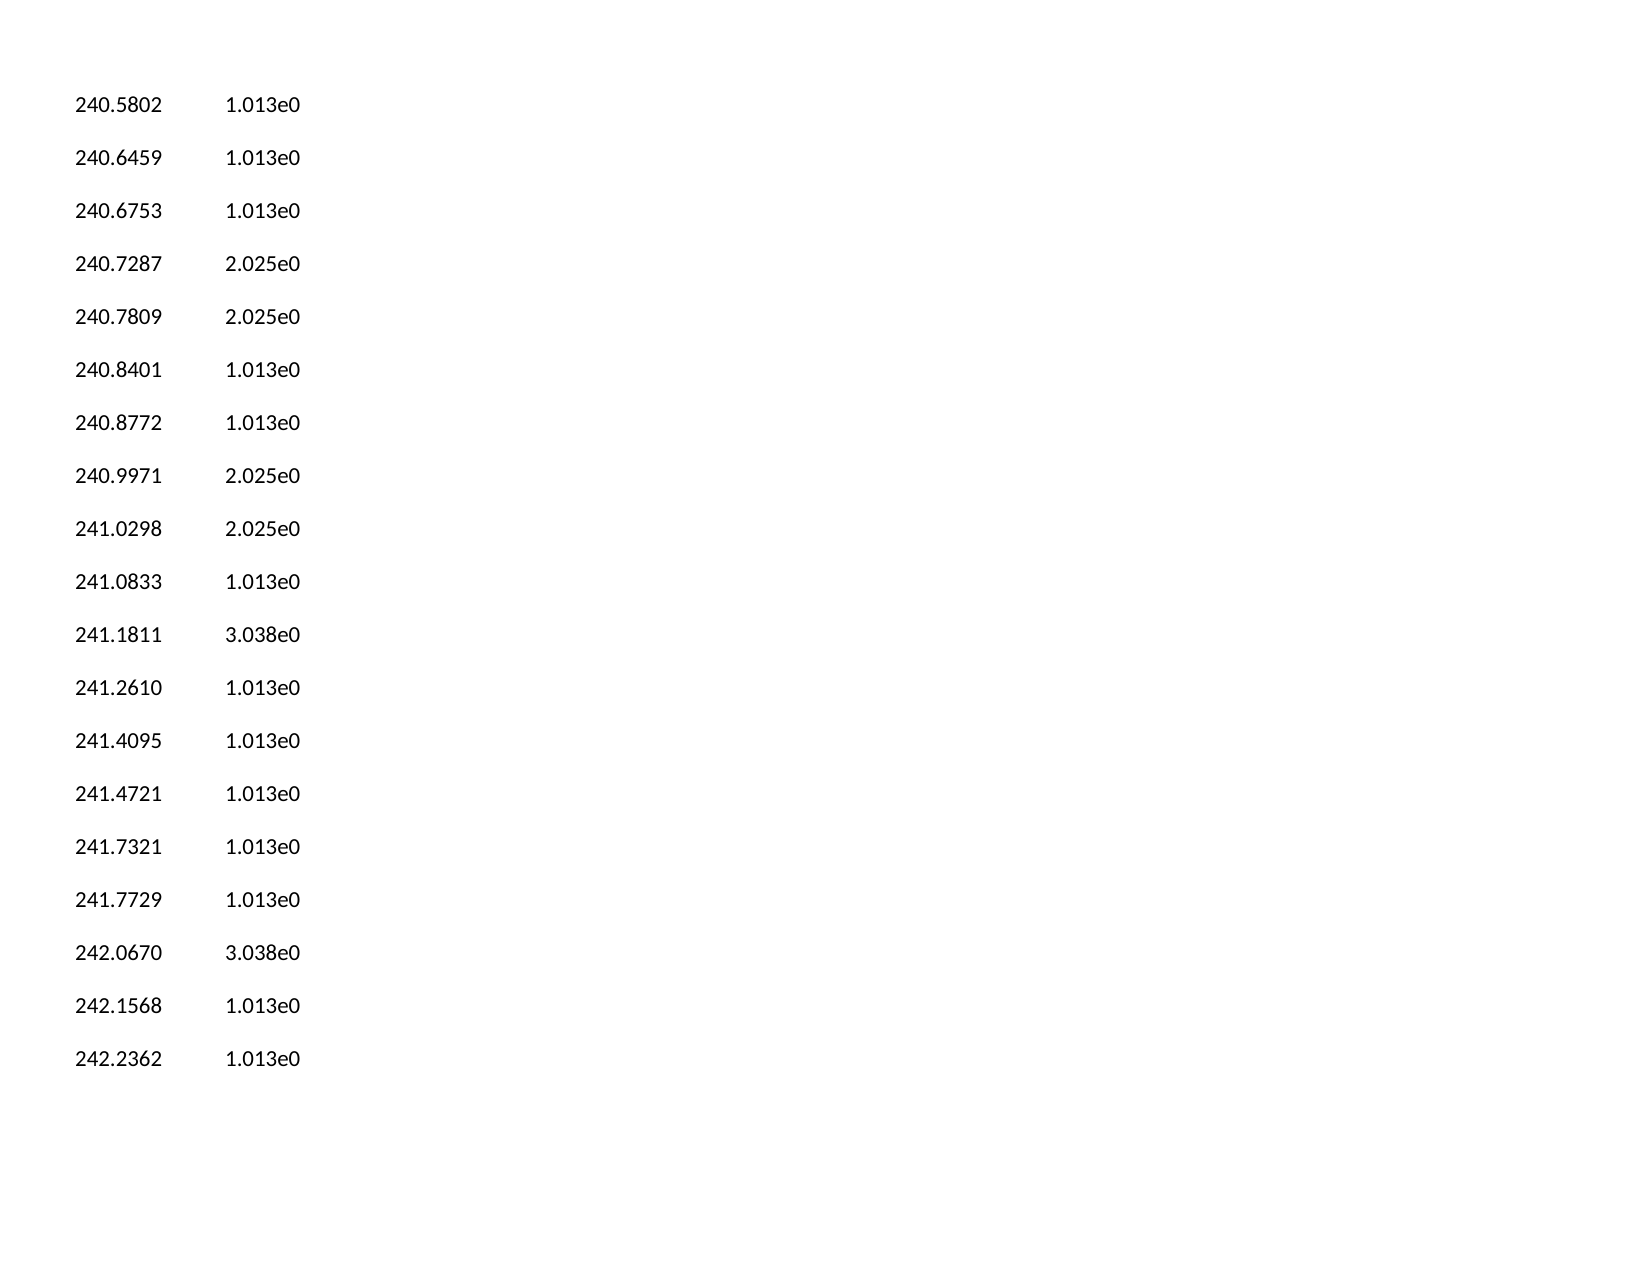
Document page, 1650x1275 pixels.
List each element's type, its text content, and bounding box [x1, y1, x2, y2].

text 240.8401 1.013e0 [75, 355, 1563, 383]
text 242.0670 3.038e0 [75, 938, 1563, 966]
text 241.1811 3.038e0 [75, 620, 1563, 648]
text 240.5802 1.013e0 [75, 90, 1563, 118]
text 241.4721 1.013e0 [75, 779, 1563, 807]
text 240.6753 1.013e0 [75, 196, 1563, 224]
text 240.9971 2.025e0 [75, 461, 1563, 489]
text 241.0298 2.025e0 [75, 514, 1563, 542]
text 240.8772 1.013e0 [75, 408, 1563, 436]
text 240.7809 2.025e0 [75, 302, 1563, 330]
text 241.2610 1.013e0 [75, 673, 1563, 701]
text 241.7321 1.013e0 [75, 832, 1563, 860]
text 241.7729 1.013e0 [75, 885, 1563, 913]
text 242.2362 1.013e0 [75, 1044, 1563, 1072]
text 241.4095 1.013e0 [75, 726, 1563, 754]
text 240.6459 1.013e0 [75, 143, 1563, 171]
text 241.0833 1.013e0 [75, 567, 1563, 595]
text 242.1568 1.013e0 [75, 991, 1563, 1019]
text 240.7287 2.025e0 [75, 249, 1563, 277]
